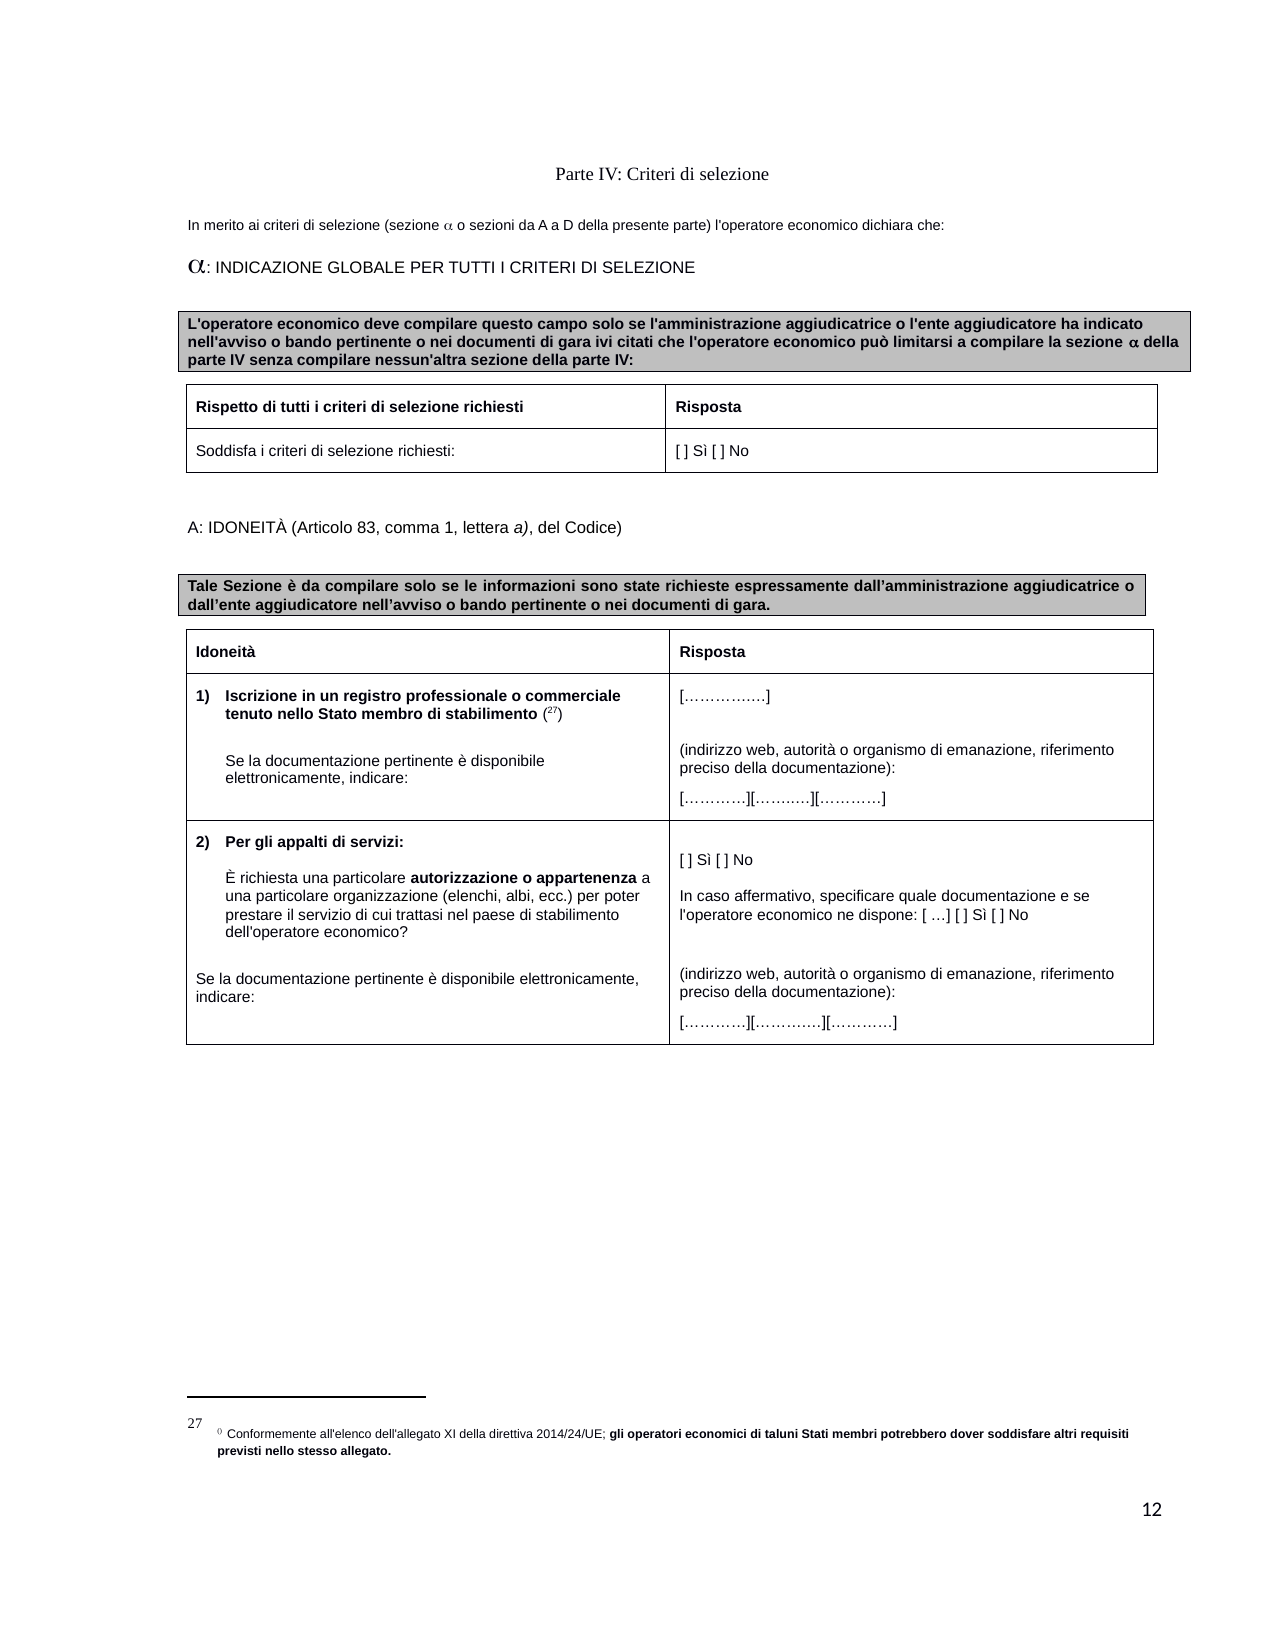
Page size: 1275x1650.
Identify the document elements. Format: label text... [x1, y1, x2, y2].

table_cell Per gli appalti di servizi: È richiesta una particolare autorizzazione o appartenenza a una particolare organizzazione (elenchi, albi, ecc.) per poter prestare il servizio di cui trattasi nel paese di stabilimento dell'operatore economico? Se la documentazione pertinente è disponibile elettronicamente, indicare: [187, 821, 669, 1043]
title A: Idoneità (Articolo 83, comma 1, lettera a), del Codice) [187, 517, 1137, 537]
text L'operatore economico deve compilare questo campo solo se l'amministrazione aggiudicatrice o l'ente aggiudicatore ha indicato nell'avviso o bando pertinente o nei documenti di gara ivi citati che l'operatore economico può limitarsi a compilare la sezione  della parte IV senza compilare nessun'altra sezione della parte IV: [179, 312, 1190, 371]
table_cell [ ] Sì [ ] No [666, 429, 1157, 472]
table_header Risposta [670, 630, 1153, 673]
title : Indicazione globale per tutti i criteri di selezione [187, 253, 1137, 279]
table_cell [ ] Sì [ ] No In caso affermativo, specificare quale documentazione e se l'operatore economico ne dispone: [ …] [ ] Sì [ ] No (indirizzo web, autorità o organismo di emanazione, riferimento preciso della documentazione): […………][……….…][…………] [670, 821, 1153, 1043]
table_header Idoneità [187, 630, 669, 673]
table_header Risposta [666, 385, 1157, 428]
table_cell Soddisfa i criteri di selezione richiesti: [187, 429, 665, 472]
text Tale Sezione è da compilare solo se le informazioni sono state richieste espressamente dall’amministrazione aggiudicatrice o dall’ente aggiudicatore nell’avviso o bando pertinente o nei documenti di gara. [179, 575, 1145, 615]
table_cell Iscrizione in un registro professionale o commerciale tenuto nello Stato membro di stabilimento () Se la documentazione pertinente è disponibile elettronicamente, indicare: [187, 674, 669, 819]
table_header Rispetto di tutti i criteri di selezione richiesti [187, 385, 665, 428]
table_cell [………….…] (indirizzo web, autorità o organismo di emanazione, riferimento preciso della documentazione): […………][……..…][…………] [670, 674, 1153, 819]
text Parte IV: Criteri di selezione [187, 162, 1137, 184]
text In merito ai criteri di selezione (sezione  o sezioni da A a D della presente parte) l'operatore economico dichiara che: [187, 217, 1137, 234]
